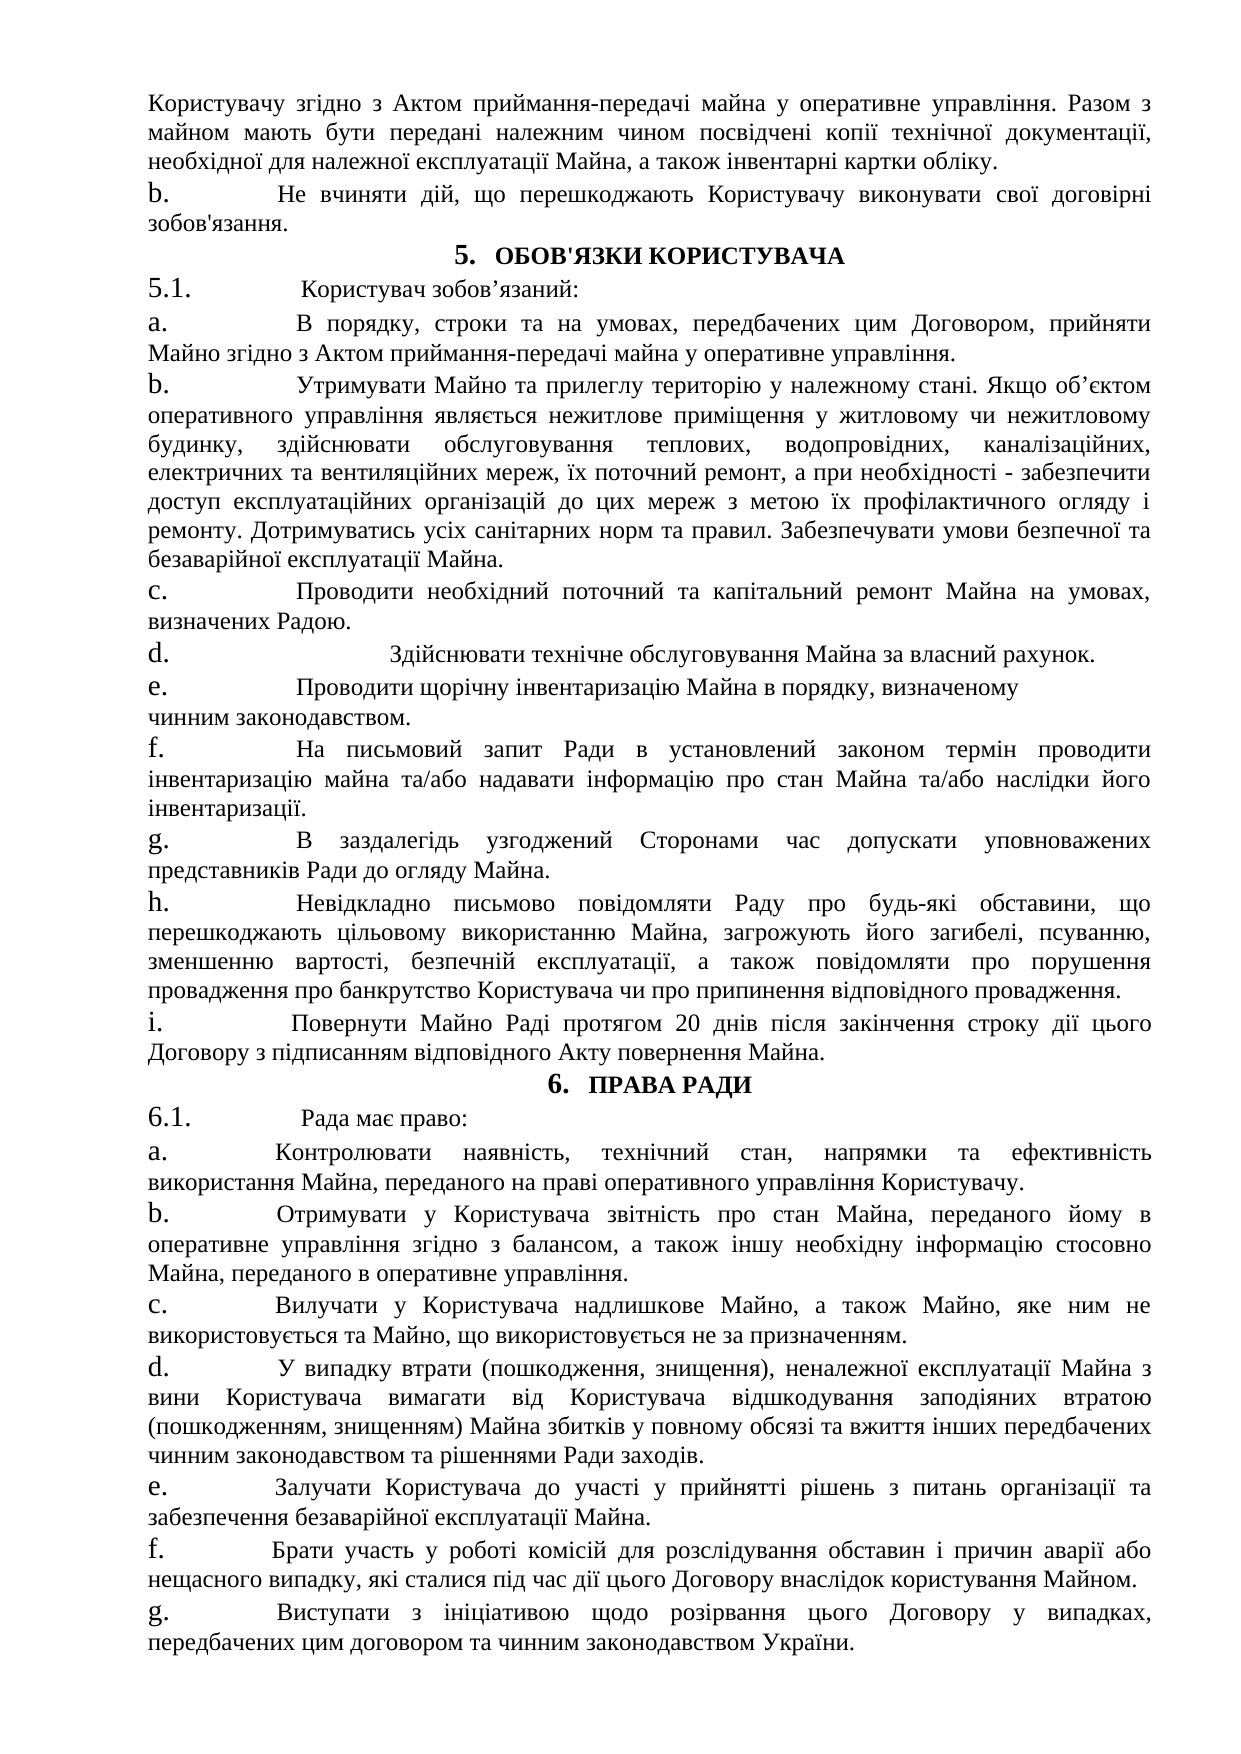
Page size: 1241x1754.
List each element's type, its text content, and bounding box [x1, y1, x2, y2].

list На письмовий запит Ради в установлений законом термін проводити інвентаризацію майна та/або надавати інформацію про стан Майна та/або наслідки його інвентаризації. [148, 731, 1152, 822]
list Вилучати у Користувача надлишкове Майно, а також Майно, яке ним не використовується та Майно, що використовується не за призначенням. [148, 1286, 1152, 1349]
list Здійснювати технічне обслуговування Майна за власний рахунок. [148, 635, 1152, 668]
list Контролювати наявність, технічний стан, напрямки та ефективність використання Майна, переданого на праві оперативного управління Користувачу. [148, 1133, 1152, 1195]
list ПРАВА РАДИ [148, 1066, 1152, 1099]
list Брати участь у роботі комісій для розслідування обставин і причин аварії або нещасного випадку, які сталися під час дії цього Договору внаслідок користування Майном. [148, 1531, 1152, 1593]
list Рада має право: [148, 1099, 1152, 1133]
list Повернути Майно Раді протягом 20 днів після закінчення строку дії цього Договору з підписанням відповідного Акту повернення Майна. [148, 1004, 1152, 1066]
list В порядку, строки та на умовах, передбачених цим Договором, прийняти Майно згідно з Актом приймання-передачі майна у оперативне управління. [148, 304, 1152, 366]
list Користувач зобов’язаний: [148, 271, 1152, 304]
list Виступати з ініціативою щодо розірвання цього Договору у випадках, передбачених цим договором та чинним законодавством України. [148, 1593, 1152, 1655]
list Утримувати Майно та прилеглу територію у належному стані. Якщо об’єктом оперативного управління являється нежитлове приміщення у житловому чи нежитловому будинку, здійснювати обслуговування теплових, водопровідних, каналізаційних, електричних та вентиляційних мереж, їх поточний ремонт, а при необхідності - забезпечити доступ експлуатаційних організацій до цих мереж з метою їх профілактичного огляду і ремонту. Дотримуватись усіх санітарних норм та правил. Забезпечувати умови безпечної та безаварійної експлуатації Майна. [148, 366, 1152, 572]
text чинним законодавством. [148, 702, 1152, 731]
list Проводити щорічну інвентаризацію Майна в порядку, визначеному [148, 668, 1152, 702]
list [148, 88, 1152, 175]
list У випадку втрати (пошкодження, знищення), неналежної експлуатації Майна з вини Користувача вимагати від Користувача відшкодування заподіяних втратою (пошкодженням, знищенням) Майна збитків у повному обсязі та вжиття інших передбачених чинним законодавством та рішеннями Ради заходів. [148, 1349, 1152, 1468]
list Отримувати у Користувача звітність про стан Майна, переданого йому в оперативне управління згідно з балансом, а також іншу необхідну інформацію стосовно Майна, переданого в оперативне управління. [148, 1195, 1152, 1286]
list ОБОВ'ЯЗКИ КОРИСТУВАЧА [148, 237, 1152, 271]
list Проводити необхідний поточний та капітальний ремонт Майна на умовах, визначених Радою. [148, 572, 1152, 635]
list Невідкладно письмово повідомляти Раду про будь-які обставини, що перешкоджають цільовому використанню Майна, загрожують його загибелі, псуванню, зменшенню вартості, безпечній експлуатації, а також повідомляти про порушення провадження про банкрутство Користувача чи про припинення відповідного провадження. [148, 884, 1152, 1004]
list В заздалегідь узгоджений Сторонами час допускати уповноважених представників Ради до огляду Майна. [148, 822, 1152, 884]
list Залучати Користувача до участі у прийнятті рішень з питань організації та забезпечення безаварійної експлуатації Майна. [148, 1468, 1152, 1531]
list Не вчиняти дій, що перешкоджають Користувачу виконувати свої договірні зобов'язання. [148, 175, 1152, 237]
